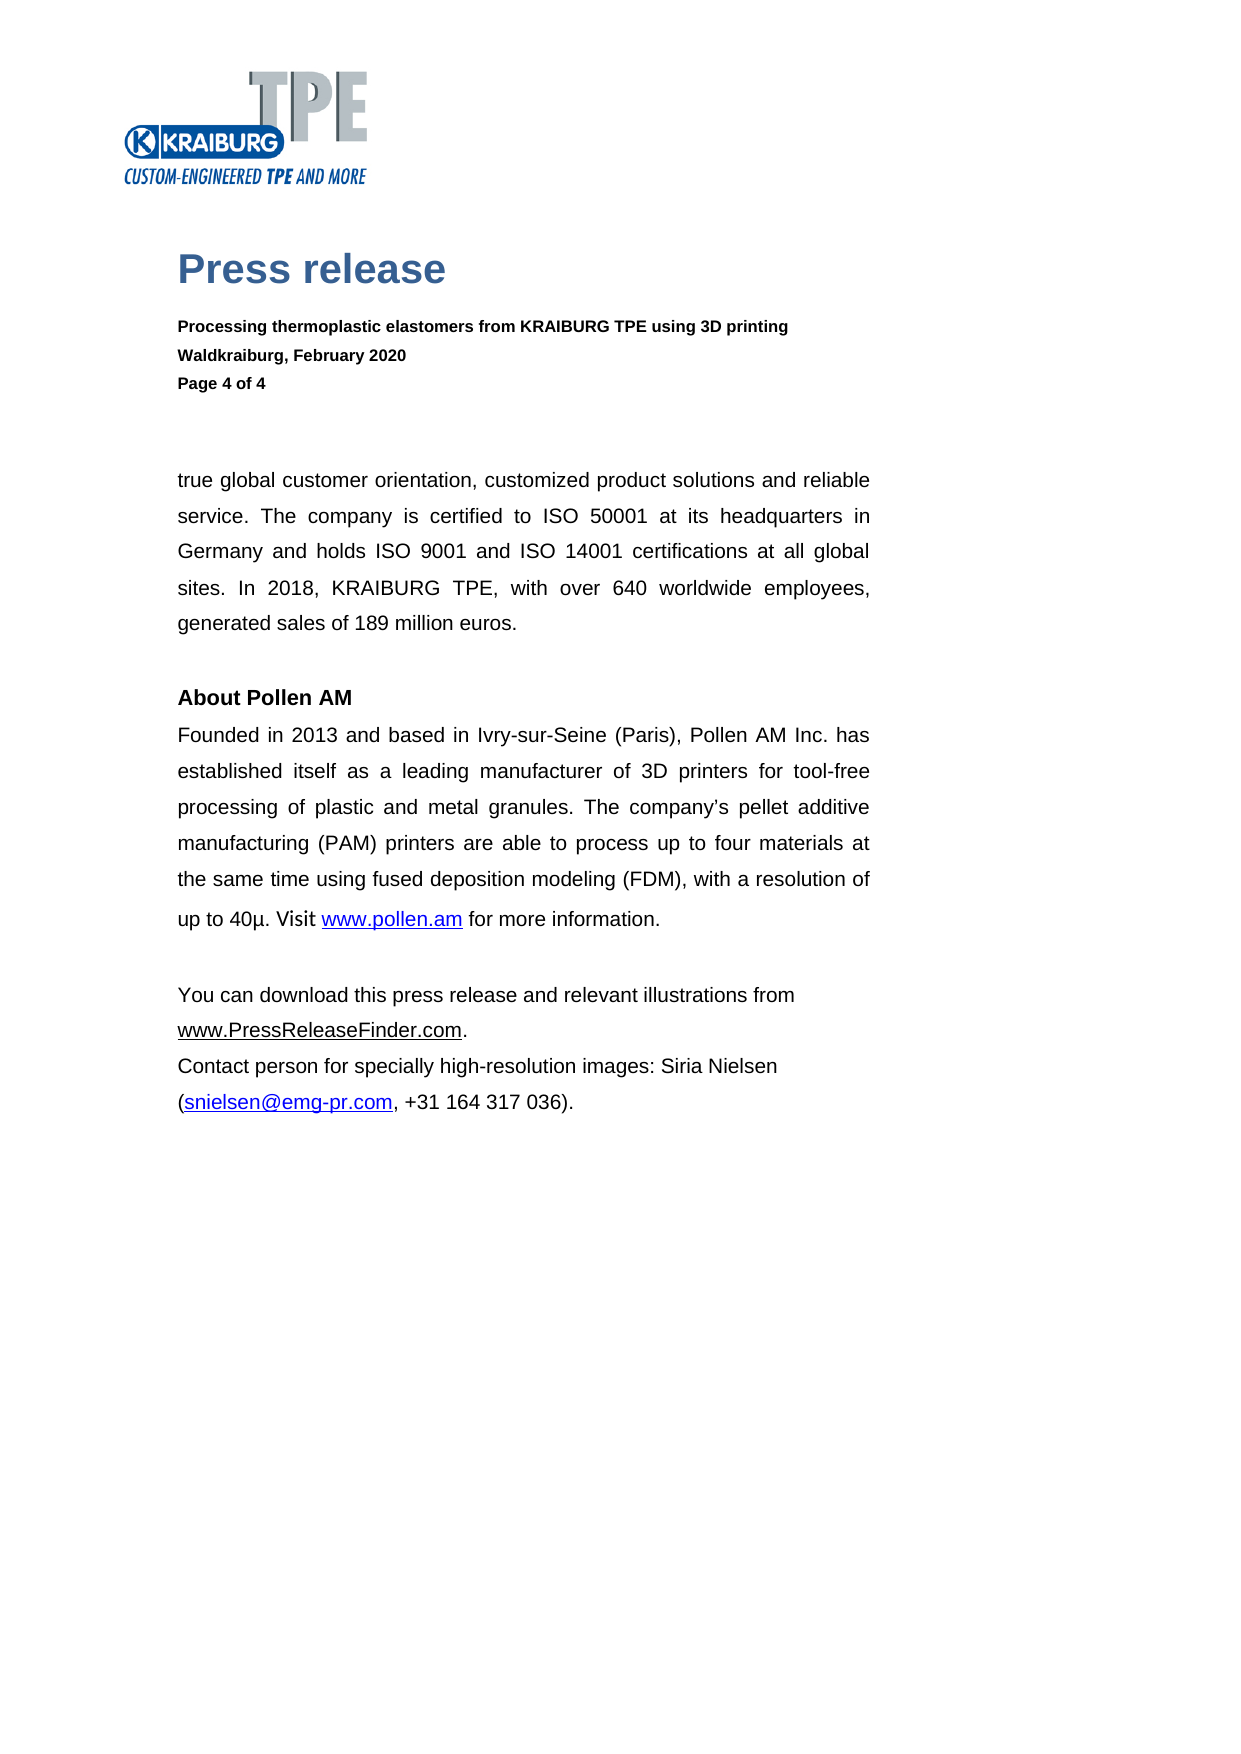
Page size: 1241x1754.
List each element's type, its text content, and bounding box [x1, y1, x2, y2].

picture [112, 55, 379, 200]
text Contact person for specially high-resolution images: Siria Nielsen (snielsen@emg-pr.com, +31 164 317 036). [177, 1054, 871, 1114]
text You can download this press release and relevant illustrations from www.PressReleaseFinder.com. [177, 982, 871, 1042]
text About Pollen AM [177, 685, 871, 710]
text Founded in 2013 and based in Ivry-sur-Seine (Paris), Pollen AM Inc. has established itself as a leading manufacturer of 3D printers for tool-free processing of plastic and metal granules. The company’s pellet additive manufacturing (PAM) printers are able to process up to four materials at the same time using fused deposition modeling (FDM), with a resolution of up to 40µ. Visit www.pollen.am for more information. [177, 723, 871, 932]
